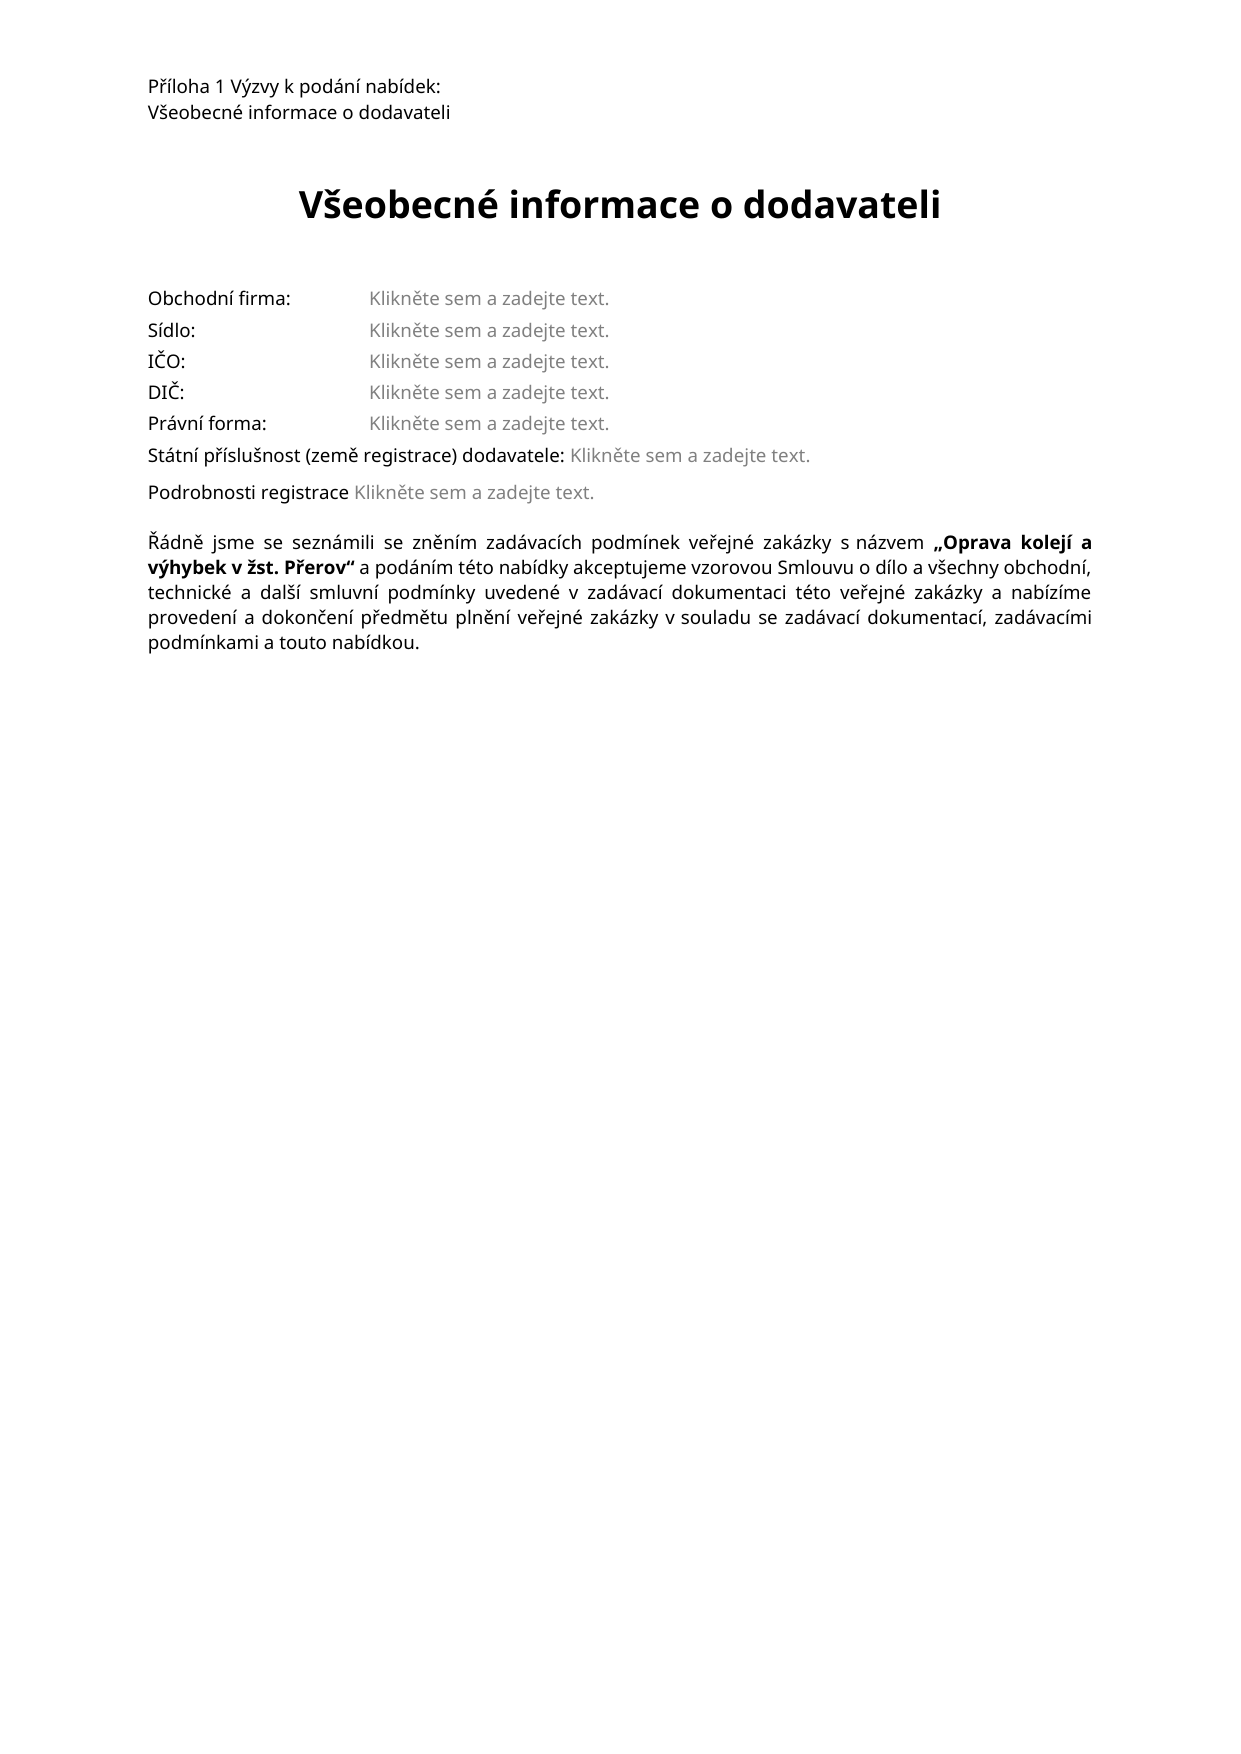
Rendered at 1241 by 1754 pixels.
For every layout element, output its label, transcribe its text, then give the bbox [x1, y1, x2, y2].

title Všeobecné informace o dodavateli [148, 178, 1093, 229]
text Řádně jsme se seznámili se zněním zadávacích podmínek veřejné zakázky s názvem „Oprava kolejí a výhybek v žst. Přerov“ a podáním této nabídky akceptujeme vzorovou Smlouvu o dílo a všechny obchodní, technické a další smluvní podmínky uvedené v zadávací dokumentaci této veřejné zakázky a nabízíme provedení a dokončení předmětu plnění veřejné zakázky v souladu se zadávací dokumentací, zadávacími podmínkami a touto nabídkou. [148, 529, 1093, 654]
text IČO: [148, 348, 1093, 373]
text Sídlo: [148, 317, 1093, 342]
text Obchodní firma: [148, 286, 1093, 311]
text Podrobnosti registrace [148, 479, 1093, 504]
text Právní forma: [148, 411, 1093, 436]
text DIČ: [148, 379, 1093, 404]
text Státní příslušnost (země registrace) dodavatele: [148, 442, 1093, 467]
